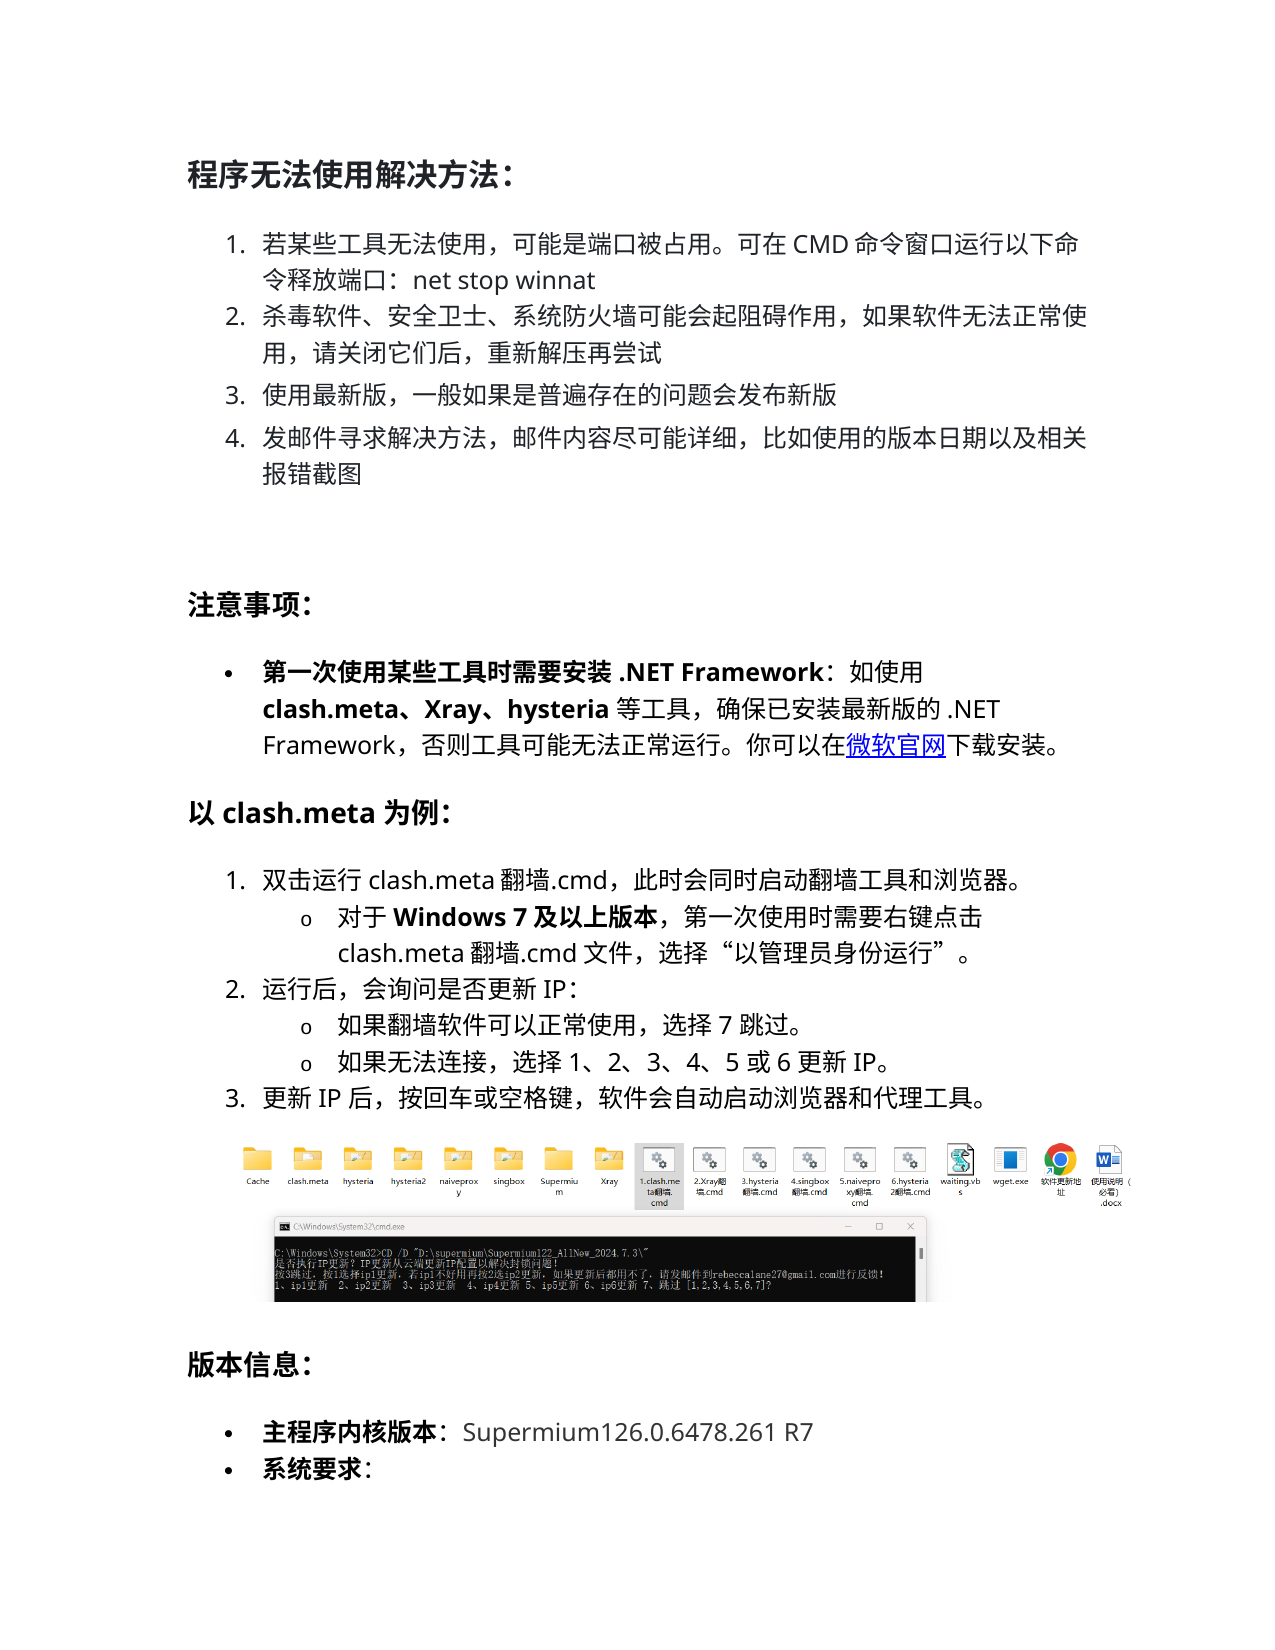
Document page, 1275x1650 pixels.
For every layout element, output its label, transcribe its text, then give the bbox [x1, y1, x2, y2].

list 杀毒软件、安全卫士、系统防火墙可能会起阻碍作用，如果软件无法正常使用，请关闭它们后，重新解压再尝试 [225, 297, 1087, 369]
list 发邮件寻求解决方法，邮件内容尽可能详细，比如使用的版本日期以及相关报错截图 [225, 418, 1087, 491]
list 更新 IP 后，按回车或空格键，软件会自动启动浏览器和代理工具。 [225, 1078, 1087, 1114]
list 若某些工具无法使用，可能是端口被占用。可在CMD命令窗口运行以下命令释放端口：net stop winnat [225, 224, 1087, 297]
text 注意事项： [187, 583, 1087, 624]
list 运行后，会询问是否更新 IP： [225, 969, 1087, 1006]
picture [231, 1143, 1132, 1302]
text 版本信息： [187, 1343, 1087, 1384]
list 系统要求： [225, 1449, 1087, 1485]
list 第一次使用某些工具时需要安装 .NET Framework：如使用 clash.meta、Xray、hysteria 等工具，确保已安装最新版的 .NET Framework，否则工具可能无法正常运行。你可以在微软官网下载安装。 [225, 653, 1087, 762]
list 如果无法连接，选择 1、2、3、4、5 或 6 更新 IP。 [300, 1042, 1087, 1078]
subtitle 程序无法使用解决方法： [187, 150, 1087, 195]
list 对于 Windows 7 及以上版本，第一次使用时需要右键点击 clash.meta翻墙.cmd 文件，选择“以管理员身份运行”。 [300, 897, 1087, 969]
list 主程序内核版本：Supermium126.0.6478.261 R7 [225, 1413, 1087, 1449]
list 使用最新版，一般如果是普遍存在的问题会发布新版 [225, 376, 1087, 412]
text 以 clash.meta 为例： [187, 791, 1087, 832]
list 双击运行 clash.meta翻墙.cmd，此时会同时启动翻墙工具和浏览器。 [225, 861, 1087, 897]
list 如果翻墙软件可以正常使用，选择 7 跳过。 [300, 1006, 1087, 1042]
